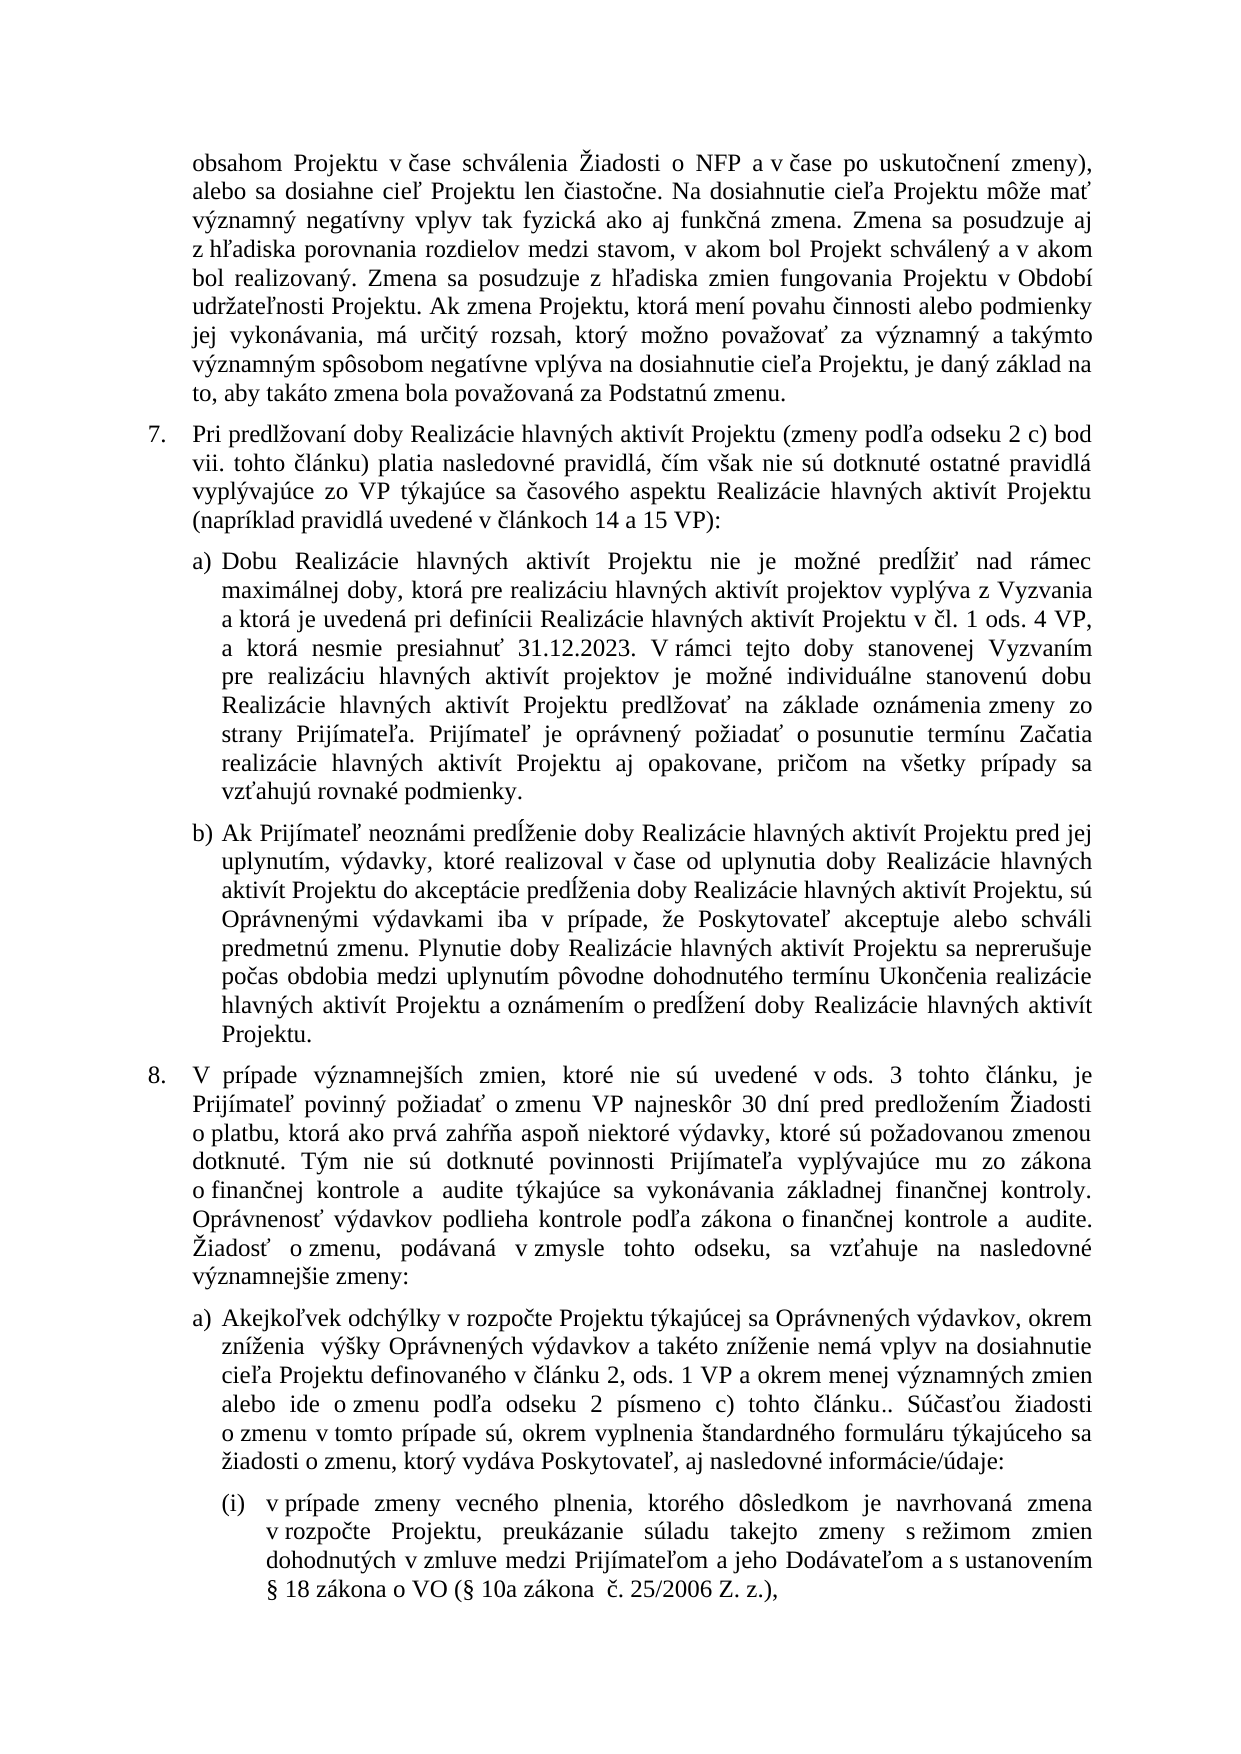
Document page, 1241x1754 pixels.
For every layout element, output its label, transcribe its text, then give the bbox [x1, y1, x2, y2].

list Ak Prijímateľ neoznámi predĺženie doby Realizácie hlavných aktivít Projektu pred jej uplynutím, výdavky, ktoré realizoval v čase od uplynutia doby Realizácie hlavných aktivít Projektu do akceptácie predĺženia doby Realizácie hlavných aktivít Projektu, sú Oprávnenými výdavkami iba v prípade, že Poskytovateľ akceptuje alebo schváli predmetnú zmenu. Plynutie doby Realizácie hlavných aktivít Projektu sa neprerušuje počas obdobia medzi uplynutím pôvodne dohodnutého termínu Ukončenia realizácie hlavných aktivít Projektu a oznámením o predĺžení doby Realizácie hlavných aktivít Projektu. [192, 818, 1093, 1048]
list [148, 148, 1093, 406]
list Dobu Realizácie hlavných aktivít Projektu nie je možné predĺžiť nad rámec maximálnej doby, ktorá pre realizáciu hlavných aktivít projektov vyplýva z Vyzvania a ktorá je uvedená pri definícii Realizácie hlavných aktivít Projektu v čl. 1 ods. 4 VP, a ktorá nesmie presiahnuť 31.12.2023. V rámci tejto doby stanovenej Vyzvaním pre realizáciu hlavných aktivít projektov je možné individuálne stanovenú dobu Realizácie hlavných aktivít Projektu predlžovať na základe oznámenia zmeny zo strany Prijímateľa. Prijímateľ je oprávnený požiadať o posunutie termínu Začatia realizácie hlavných aktivít Projektu aj opakovane, pričom na všetky prípady sa vzťahujú rovnaké podmienky. [192, 546, 1093, 805]
list v prípade zmeny vecného plnenia, ktorého dôsledkom je navrhovaná zmena v rozpočte Projektu, preukázanie súladu takejto zmeny s režimom zmien dohodnutých v zmluve medzi Prijímateľom a jeho Dodávateľom a s ustanovením § 18 zákona o VO (§ 10a zákona č. 25/2006 Z. z.), [221, 1488, 1093, 1603]
list Pri predlžovaní doby Realizácie hlavných aktivít Projektu (zmeny podľa odseku 2 c) bod vii. tohto článku) platia nasledovné pravidlá, čím však nie sú dotknuté ostatné pravidlá vyplývajúce zo VP týkajúce sa časového aspektu Realizácie hlavných aktivít Projektu (napríklad pravidlá uvedené v článkoch 15 VP): [148, 419, 1093, 534]
list Akejkoľvek odchýlky v rozpočte Projektu týkajúcej sa Oprávnených výdavkov, okrem zníženia výšky Oprávnených výdavkov a takéto zníženie nemá vplyv na dosiahnutie cieľa Projektu definovaného v článku 2, ods. 1 VP a okrem menej významných zmien alebo ide o zmenu podľa odseku 2 písmeno c) tohto článku.. Súčasťou žiadosti o zmenu v tomto prípade sú, okrem vyplnenia štandardného formuláru týkajúceho sa žiadosti o zmenu, ktorý vydáva Poskytovateľ, aj nasledovné informácie/údaje: [192, 1303, 1093, 1475]
list V prípade významnejších zmien, ktoré nie sú uvedené v ods. 3 tohto článku, je Prijímateľ povinný požiadať o zmenu VP najneskôr 30 dní pred predložením Žiadosti o platbu, ktorá ako prvá zahŕňa aspoň niektoré výdavky, ktoré sú požadovanou zmenou dotknuté. Tým nie sú dotknuté povinnosti Prijímateľa vyplývajúce mu zo zákona o finančnej kontrole a audite týkajúce sa vykonávania základnej finančnej kontroly. Oprávnenosť výdavkov podlieha kontrole podľa zákona o finančnej kontrole a audite. Žiadosť o zmenu, podávaná v zmysle tohto odseku, sa vzťahuje na nasledovné významnejšie zmeny: [148, 1060, 1093, 1290]
